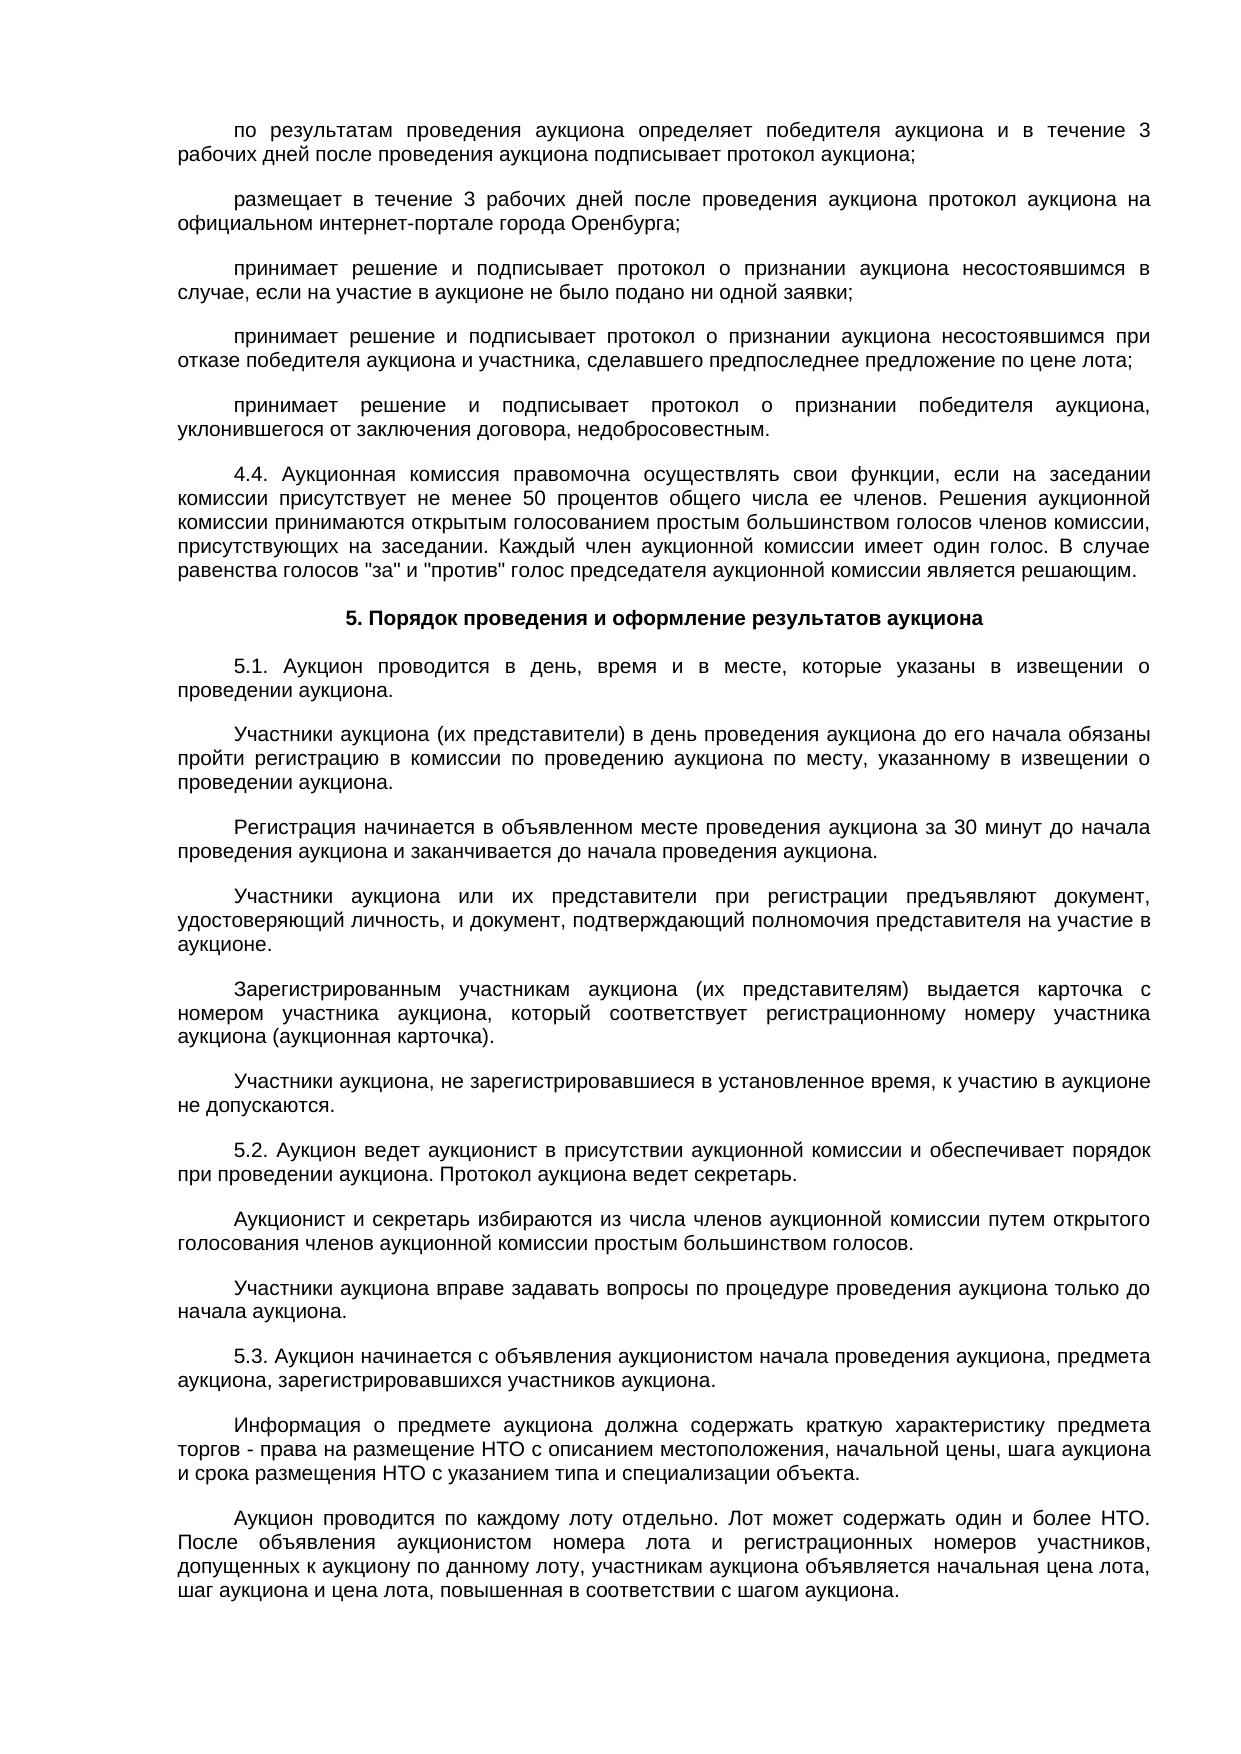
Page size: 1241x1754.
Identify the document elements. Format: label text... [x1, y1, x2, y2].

text 5.2. Аукцион ведет аукционист в присутствии аукционной комиссии и обеспечивает порядок при проведении аукциона. Протокол аукциона ведет секретарь. [177, 1138, 1152, 1186]
text Аукционист и секретарь избираются из числа членов аукционной комиссии путем открытого голосования членов аукционной комиссии простым большинством голосов. [177, 1207, 1152, 1254]
text по результатам проведения аукциона определяет победителя аукциона и в течение 3 рабочих дней после проведения аукциона подписывает протокол аукциона; [177, 118, 1152, 166]
text размещает в течение 3 рабочих дней после проведения аукциона протокол аукциона на официальном интернет-портале города Оренбурга; [177, 187, 1152, 235]
text Участники аукциона или их представители при регистрации предъявляют документ, удостоверяющий личность, и документ, подтверждающий полномочия представителя на участие в аукционе. [177, 884, 1152, 956]
text Аукцион проводится по каждому лоту отдельно. Лот может содержать один и более НТО. После объявления аукционистом номера лота и регистрационных номеров участников, допущенных к аукциону по данному лоту, участникам аукциона объявляется начальная цена лота, шаг аукциона и цена лота, повышенная в соответствии с шагом аукциона. [177, 1506, 1152, 1601]
text Информация о предмете аукциона должна содержать краткую характеристику предмета торгов - права на размещение НТО с описанием местоположения, начальной цены, шага аукциона и срока размещения НТО с указанием типа и специализации объекта. [177, 1413, 1152, 1485]
text 4.4. Аукционная комиссия правомочна осуществлять свои функции, если на заседании комиссии присутствует не менее 50 процентов общего числа ее членов. Решения аукционной комиссии принимаются открытым голосованием простым большинством голосов членов комиссии, присутствующих на заседании. Каждый член аукционной комиссии имеет один голос. В случае равенства голосов "за" и "против" голос председателя аукционной комиссии является решающим. [177, 462, 1152, 582]
text Участники аукциона (их представители) в день проведения аукциона до его начала обязаны пройти регистрацию в комиссии по проведению аукциона по месту, указанному в извещении о проведении аукциона. [177, 722, 1152, 794]
text 5.3. Аукцион начинается с объявления аукционистом начала проведения аукциона, предмета аукциона, зарегистрировавшихся участников аукциона. [177, 1344, 1152, 1392]
text Участники аукциона, не зарегистрировавшиеся в установленное время, к участию в аукционе не допускаются. [177, 1069, 1152, 1117]
text Участники аукциона вправе задавать вопросы по процедуре проведения аукциона только до начала аукциона. [177, 1275, 1152, 1323]
text 5.1. Аукцион проводится в день, время и в месте, которые указаны в извещении о проведении аукциона. [177, 653, 1152, 701]
title 5. Порядок проведения и оформление результатов аукциона [177, 606, 1152, 629]
text Регистрация начинается в объявленном месте проведения аукциона за 30 минут до начала проведения аукциона и заканчивается до начала проведения аукциона. [177, 815, 1152, 863]
text Зарегистрированным участникам аукциона (их представителям) выдается карточка с номером участника аукциона, который соответствует регистрационному номеру участника аукциона (аукционная карточка). [177, 976, 1152, 1048]
text принимает решение и подписывает протокол о признании аукциона несостоявшимся при отказе победителя аукциона и участника, сделавшего предпоследнее предложение по цене лота; [177, 324, 1152, 372]
text принимает решение и подписывает протокол о признании аукциона несостоявшимся в случае, если на участие в аукционе не было подано ни одной заявки; [177, 256, 1152, 303]
text принимает решение и подписывает протокол о признании победителя аукциона, уклонившегося от заключения договора, недобросовестным. [177, 393, 1152, 441]
